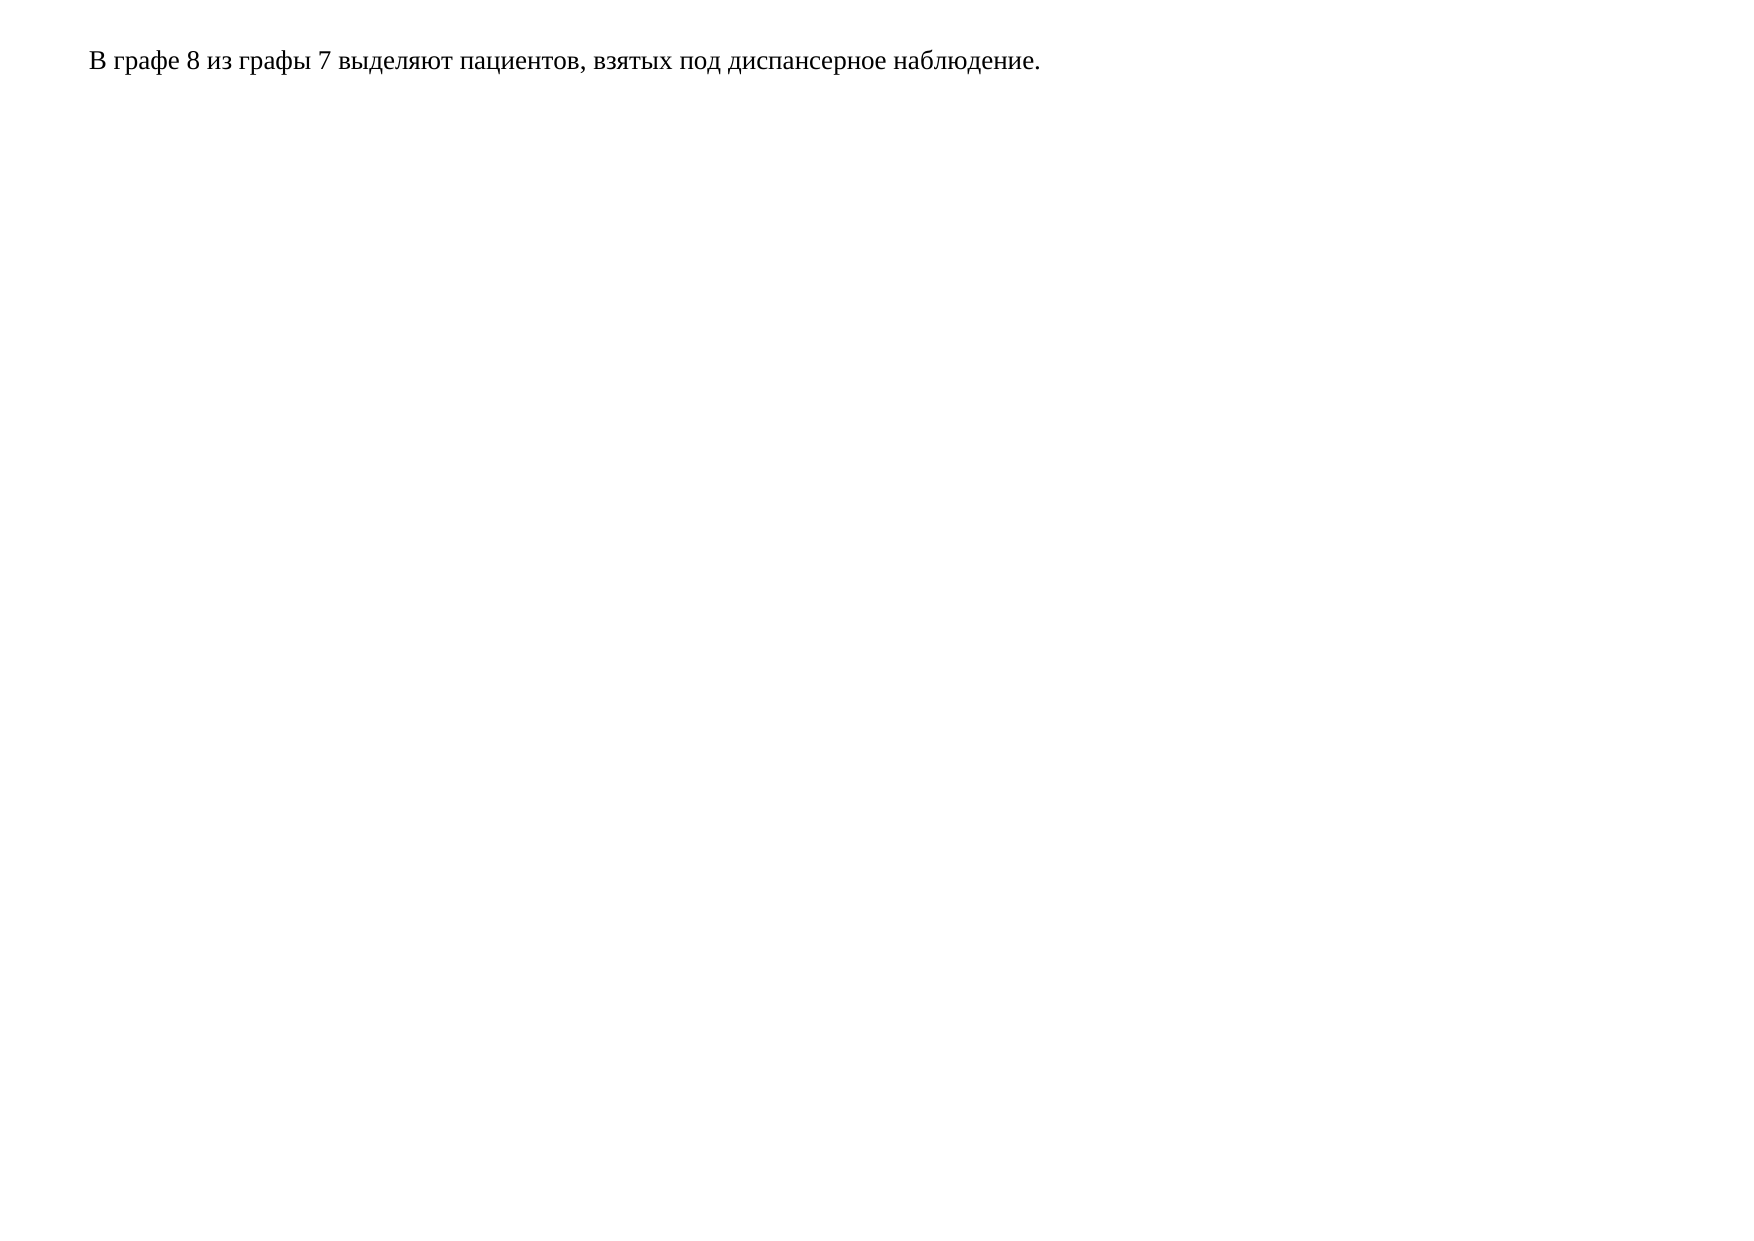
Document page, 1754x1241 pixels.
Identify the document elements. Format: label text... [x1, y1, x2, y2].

text В графе 8 из графы 7 выделяют пациентов, взятых под диспансерное наблюдение. [89, 44, 1698, 76]
